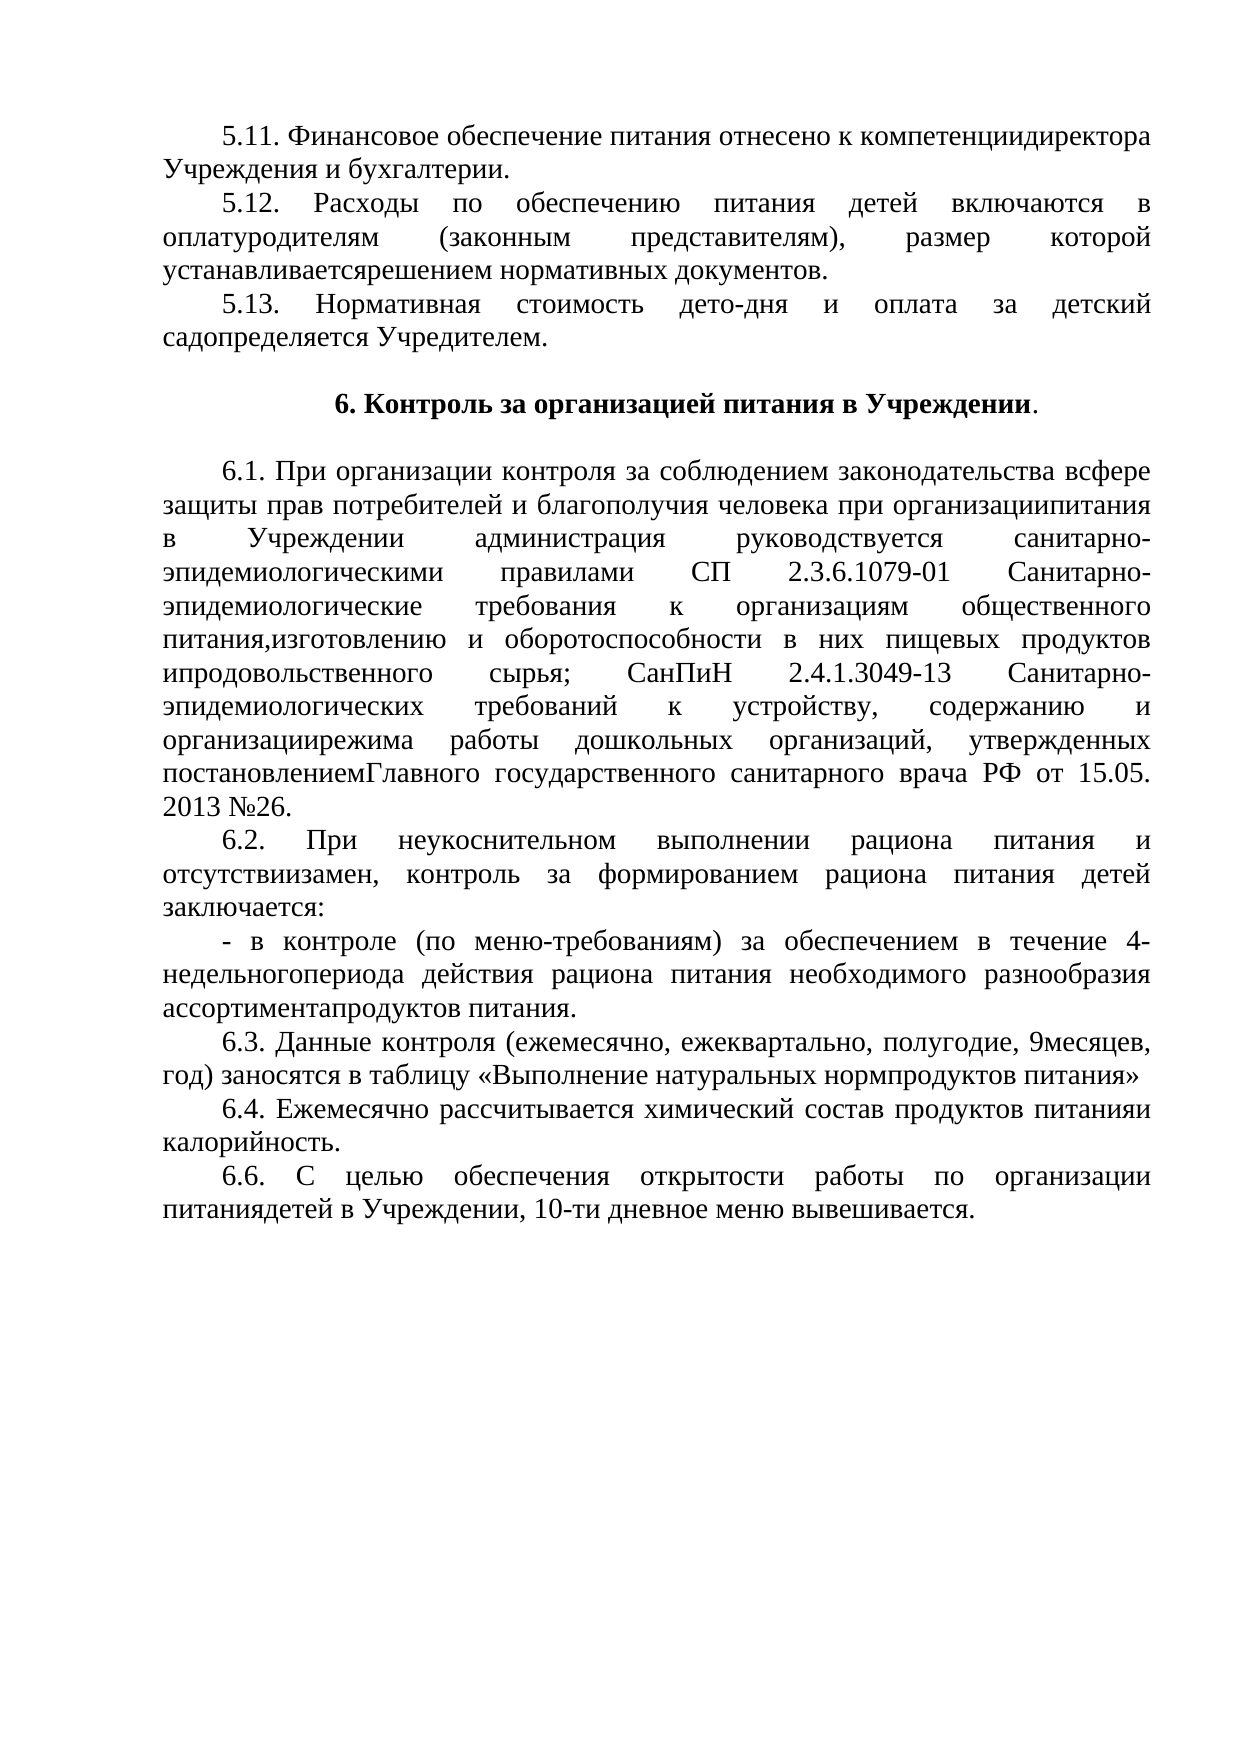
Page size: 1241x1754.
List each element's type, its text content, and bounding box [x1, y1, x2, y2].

text 6.1. При организации контроля за соблюдением законодательства всфере защиты прав потребителей и благополучия человека при организациипитания в Учреждении администрация руководствуется санитарно-эпидемиологическими правилами СП 2.3.6.1079-01 Санитарно-эпидемиологические требования к организациям общественного питания,изготовлению и оборотоспособности в них пищевых продуктов ипродовольственного сырья; СанПиН 2.4.1.3049-13 Санитарно-эпидемиологических требований к устройству, содержанию и организациирежима работы дошкольных организаций, утвержденных постановлениемГлавного государственного санитарного врача РФ от 15.05. 2013 №26. [162, 453, 1152, 822]
text 6.3. Данные контроля (ежемесячно, ежеквартально, полугодие, 9месяцев, год) заносятся в таблицу «Выполнение натуральных нормпродуктов питания» [162, 1024, 1152, 1091]
text 5.13. Нормативная стоимость дето-дня и оплата за детский садопределяется Учредителем. [162, 286, 1152, 353]
text - в контроле (по меню-требованиям) за обеспечением в течение 4-недельногопериода действия рациона питания необходимого разнообразия ассортиментапродуктов питания. [162, 923, 1152, 1024]
text 6.2. При неукоснительном выполнении рациона питания и отсутствиизамен, контроль за формированием рациона питания детей заключается: [162, 822, 1152, 923]
text 6.6. С целью обеспечения открытости работы по организации питаниядетей в Учреждении, 10-ти дневное меню вывешивается. [162, 1158, 1152, 1225]
text 6. Контроль за организацией питания в Учреждении. [162, 386, 1152, 420]
text 5.11. Финансовое обеспечение питания отнесено к компетенциидиректора Учреждения и бухгалтерии. [162, 118, 1152, 185]
text 5.12. Расходы по обеспечению питания детей включаются в оплатуродителям (законным представителям), размер которой устанавливаетсярешением нормативных документов. [162, 185, 1152, 286]
text 6.4. Ежемесячно рассчитывается химический состав продуктов питанияи калорийность. [162, 1091, 1152, 1158]
